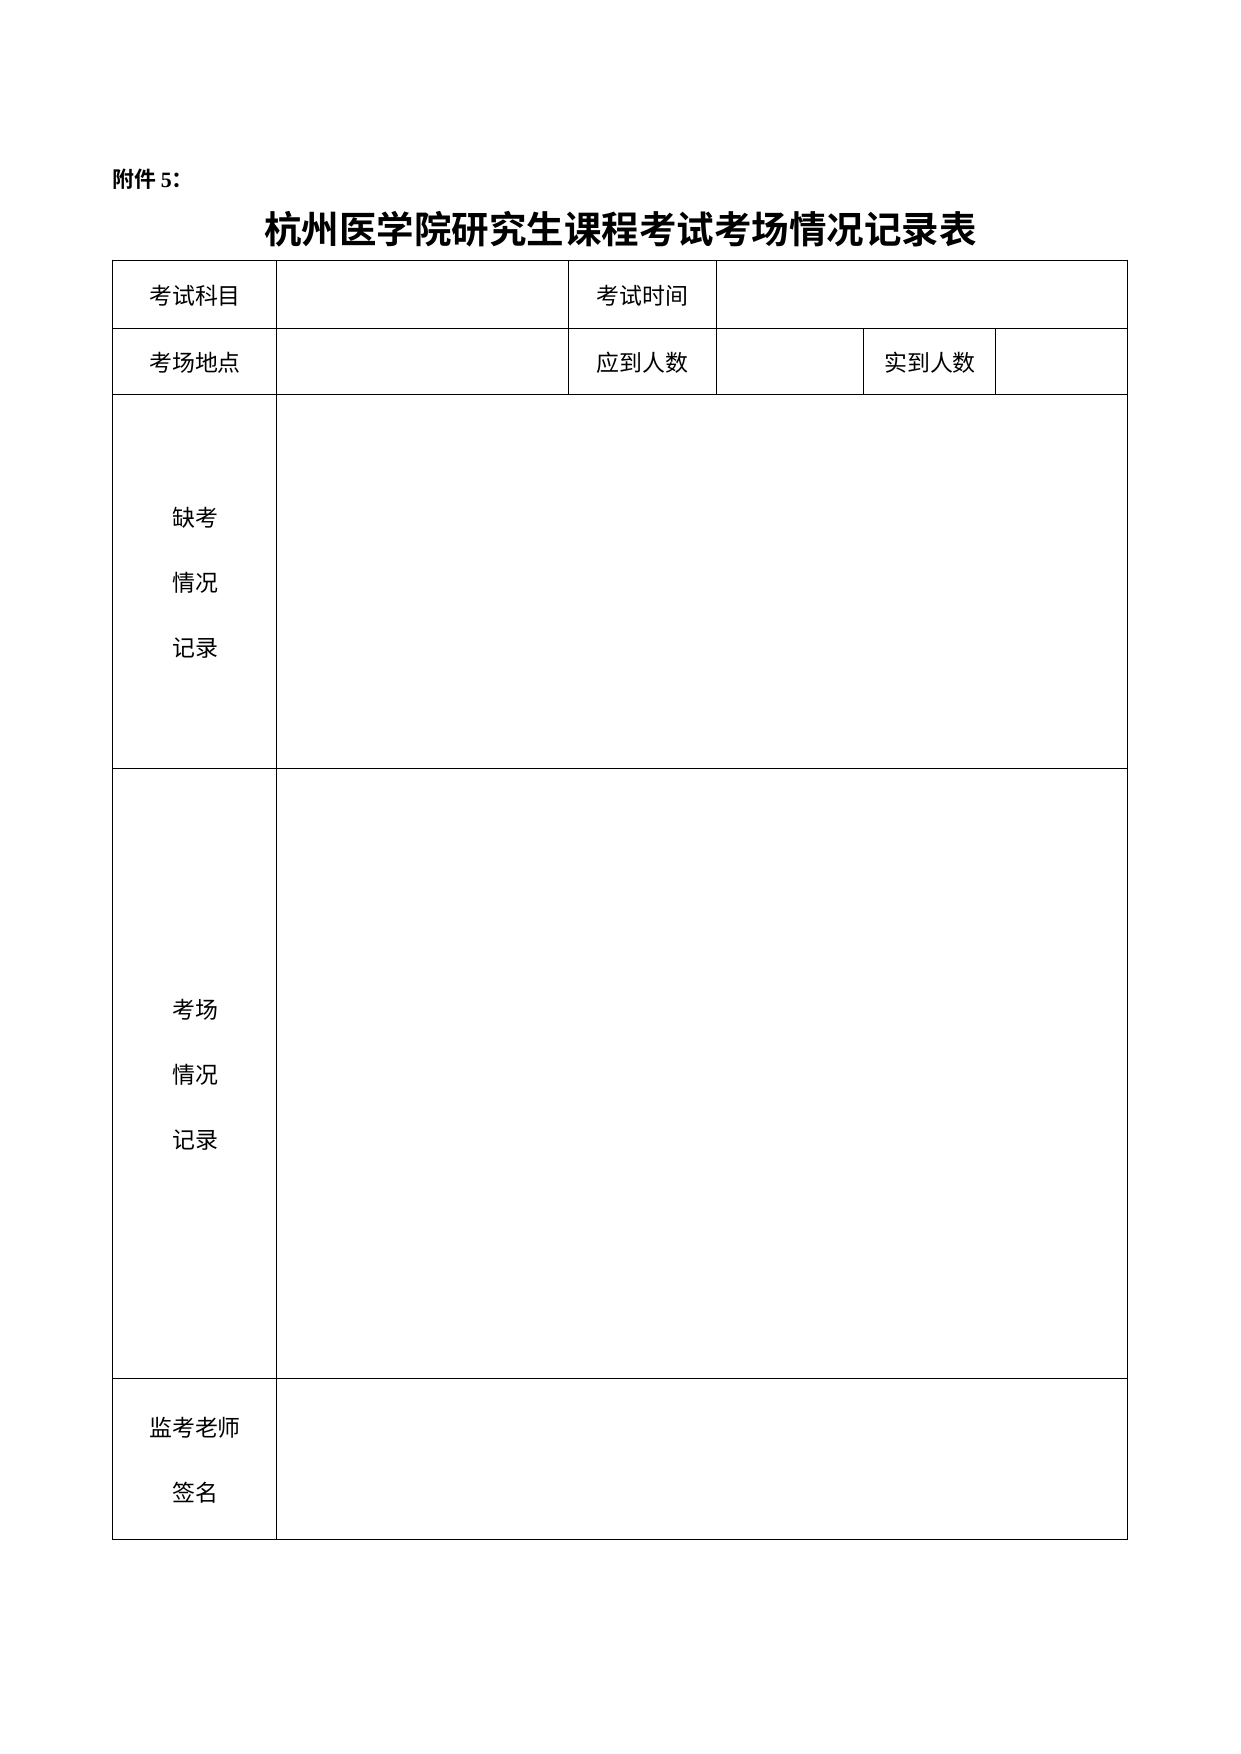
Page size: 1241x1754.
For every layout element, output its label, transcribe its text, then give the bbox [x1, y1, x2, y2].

table_cell 考场 情况 记录 [113, 769, 276, 1378]
table_header 考试科目 [113, 261, 276, 328]
table_cell [277, 395, 1127, 768]
table_header [277, 261, 568, 328]
table_cell [996, 329, 1127, 394]
table_header [717, 261, 1127, 328]
text 杭州医学院研究生课程考试考场情况记录表 [112, 194, 1128, 259]
table_cell 考场地点 [113, 329, 276, 394]
table_cell 监考老师 签名 [113, 1379, 276, 1539]
table_cell [277, 329, 568, 394]
table_cell 缺考 情况 记录 [113, 395, 276, 768]
table_cell 实到人数 [864, 329, 995, 394]
table_cell 应到人数 [569, 329, 716, 394]
table_cell [277, 1379, 1127, 1539]
text 附件5： [112, 162, 1128, 194]
table_cell [717, 329, 863, 394]
table_header 考试时间 [569, 261, 716, 328]
table_cell [277, 769, 1127, 1378]
